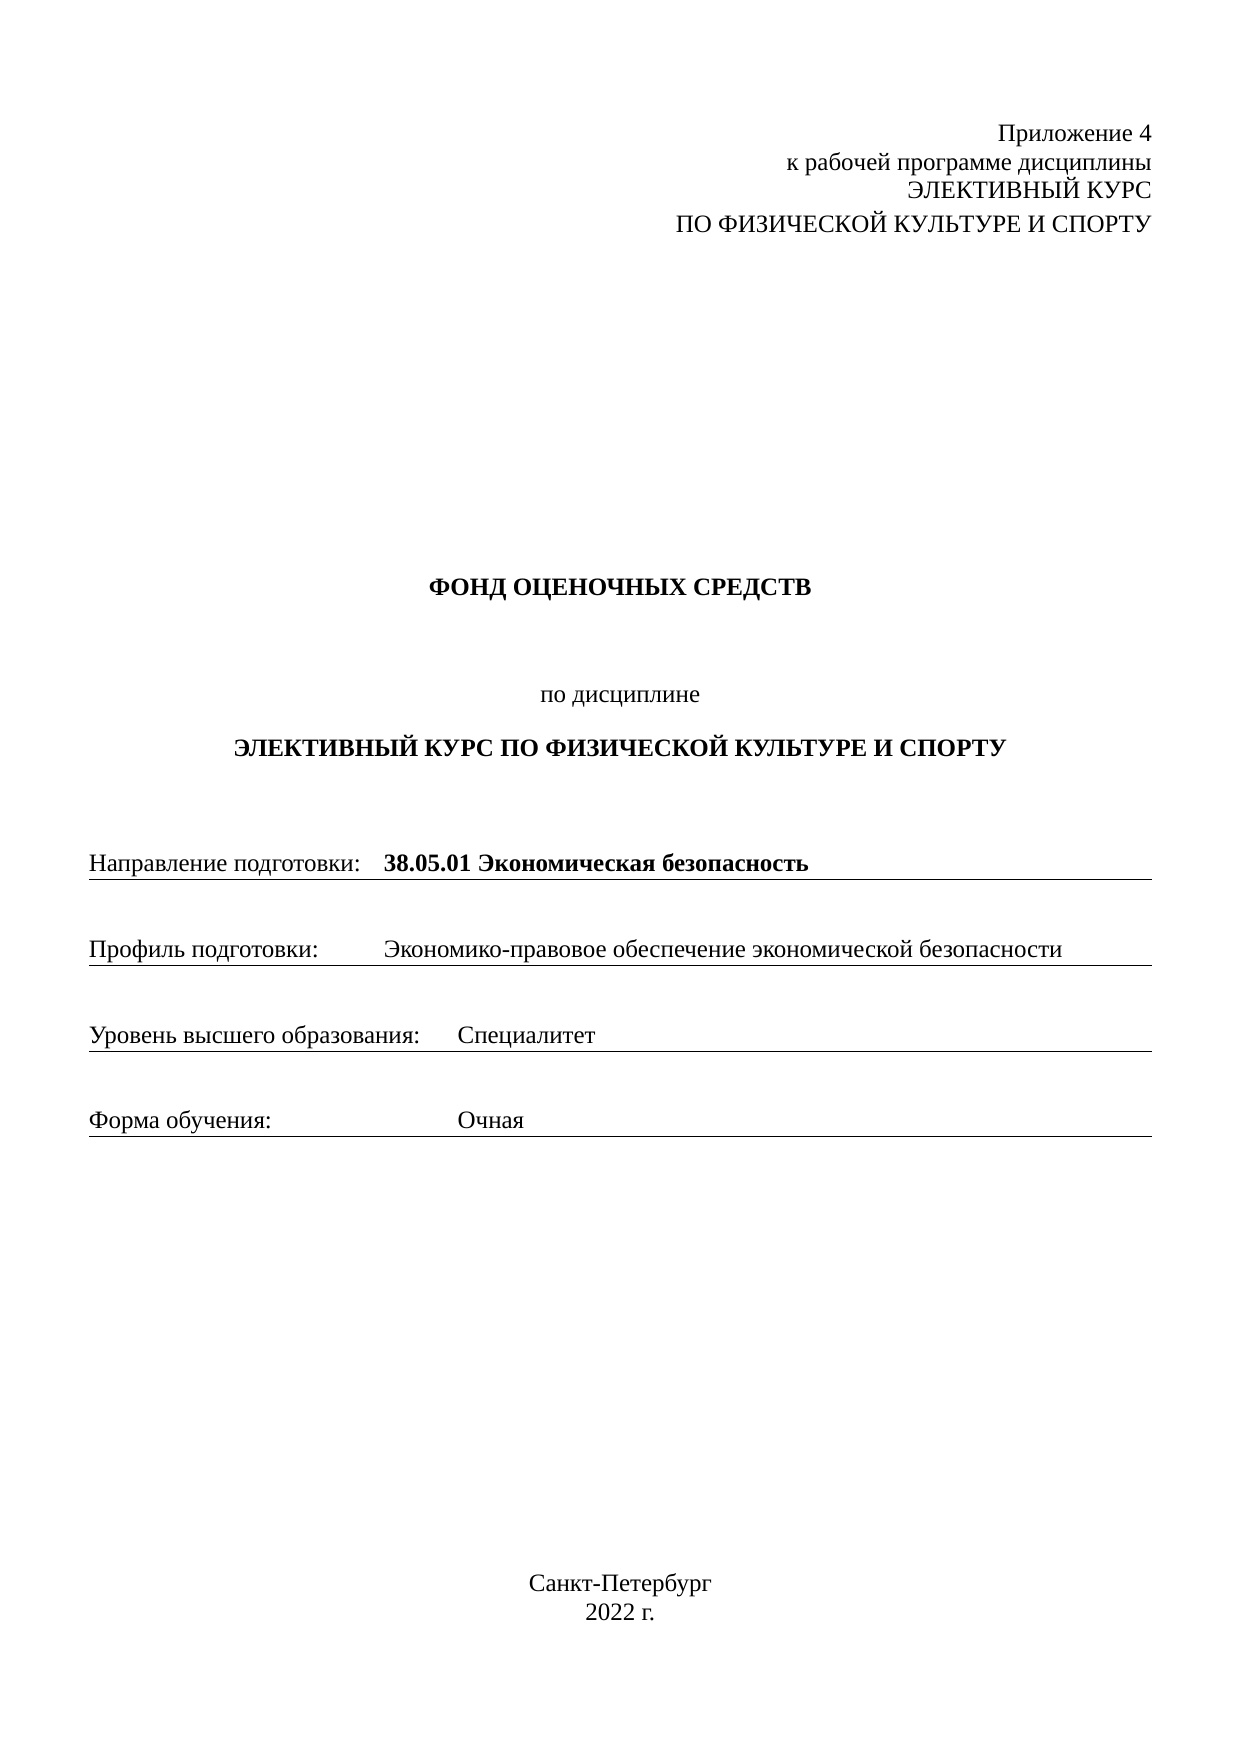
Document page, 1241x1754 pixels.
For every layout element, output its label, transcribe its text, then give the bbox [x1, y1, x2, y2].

text ЭЛЕКТИВНЫЙ КУРС [89, 176, 1152, 204]
text к рабочей программе дисциплины [89, 147, 1152, 176]
text ПО ФИЗИЧЕСКОЙ КУЛЬТУРЕ И СПОРТУ [89, 209, 1152, 237]
text Санкт-Петербург [89, 1568, 1152, 1597]
text ФОНД ОЦЕНОЧНЫХ СРЕДСТВ [89, 572, 1152, 601]
text Уровень высшего образования: Специалитет [89, 1020, 1152, 1051]
text 2022 г. [89, 1597, 1152, 1626]
text по дисциплине [89, 679, 1152, 708]
text ЭЛЕКТИВНЫЙ КУРС ПО ФИЗИЧЕСКОЙ КУЛЬТУРЕ И СПОРТУ [89, 733, 1152, 762]
text Приложение 4 [89, 118, 1152, 147]
text Форма обучения: Очная [89, 1106, 1152, 1136]
text Профиль подготовки: Экономико-правовое обеспечение экономической безопасности [89, 934, 1152, 965]
text Направление подготовки: 38.05.01 Экономическая безопасность [89, 848, 1152, 879]
